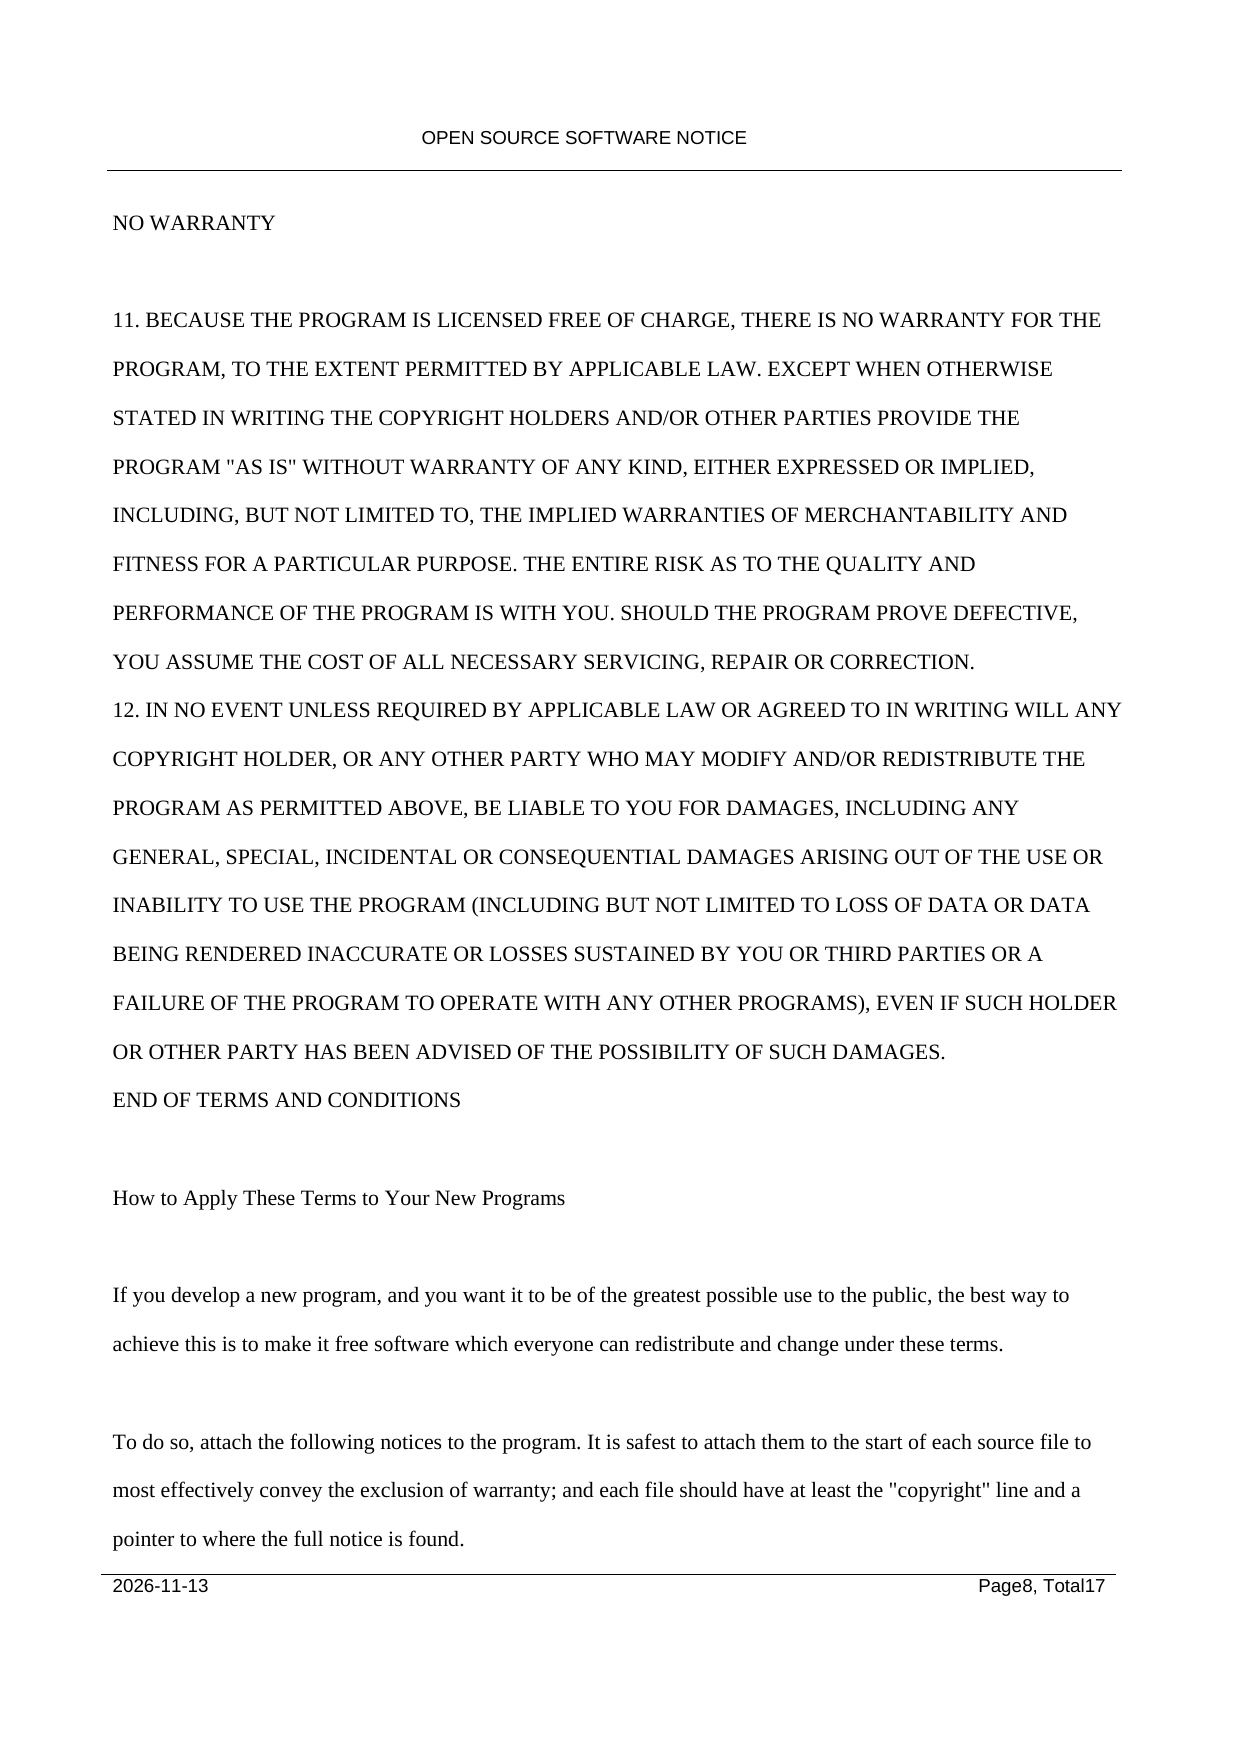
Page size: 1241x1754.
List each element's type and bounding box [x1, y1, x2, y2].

text [112, 206, 1128, 1555]
